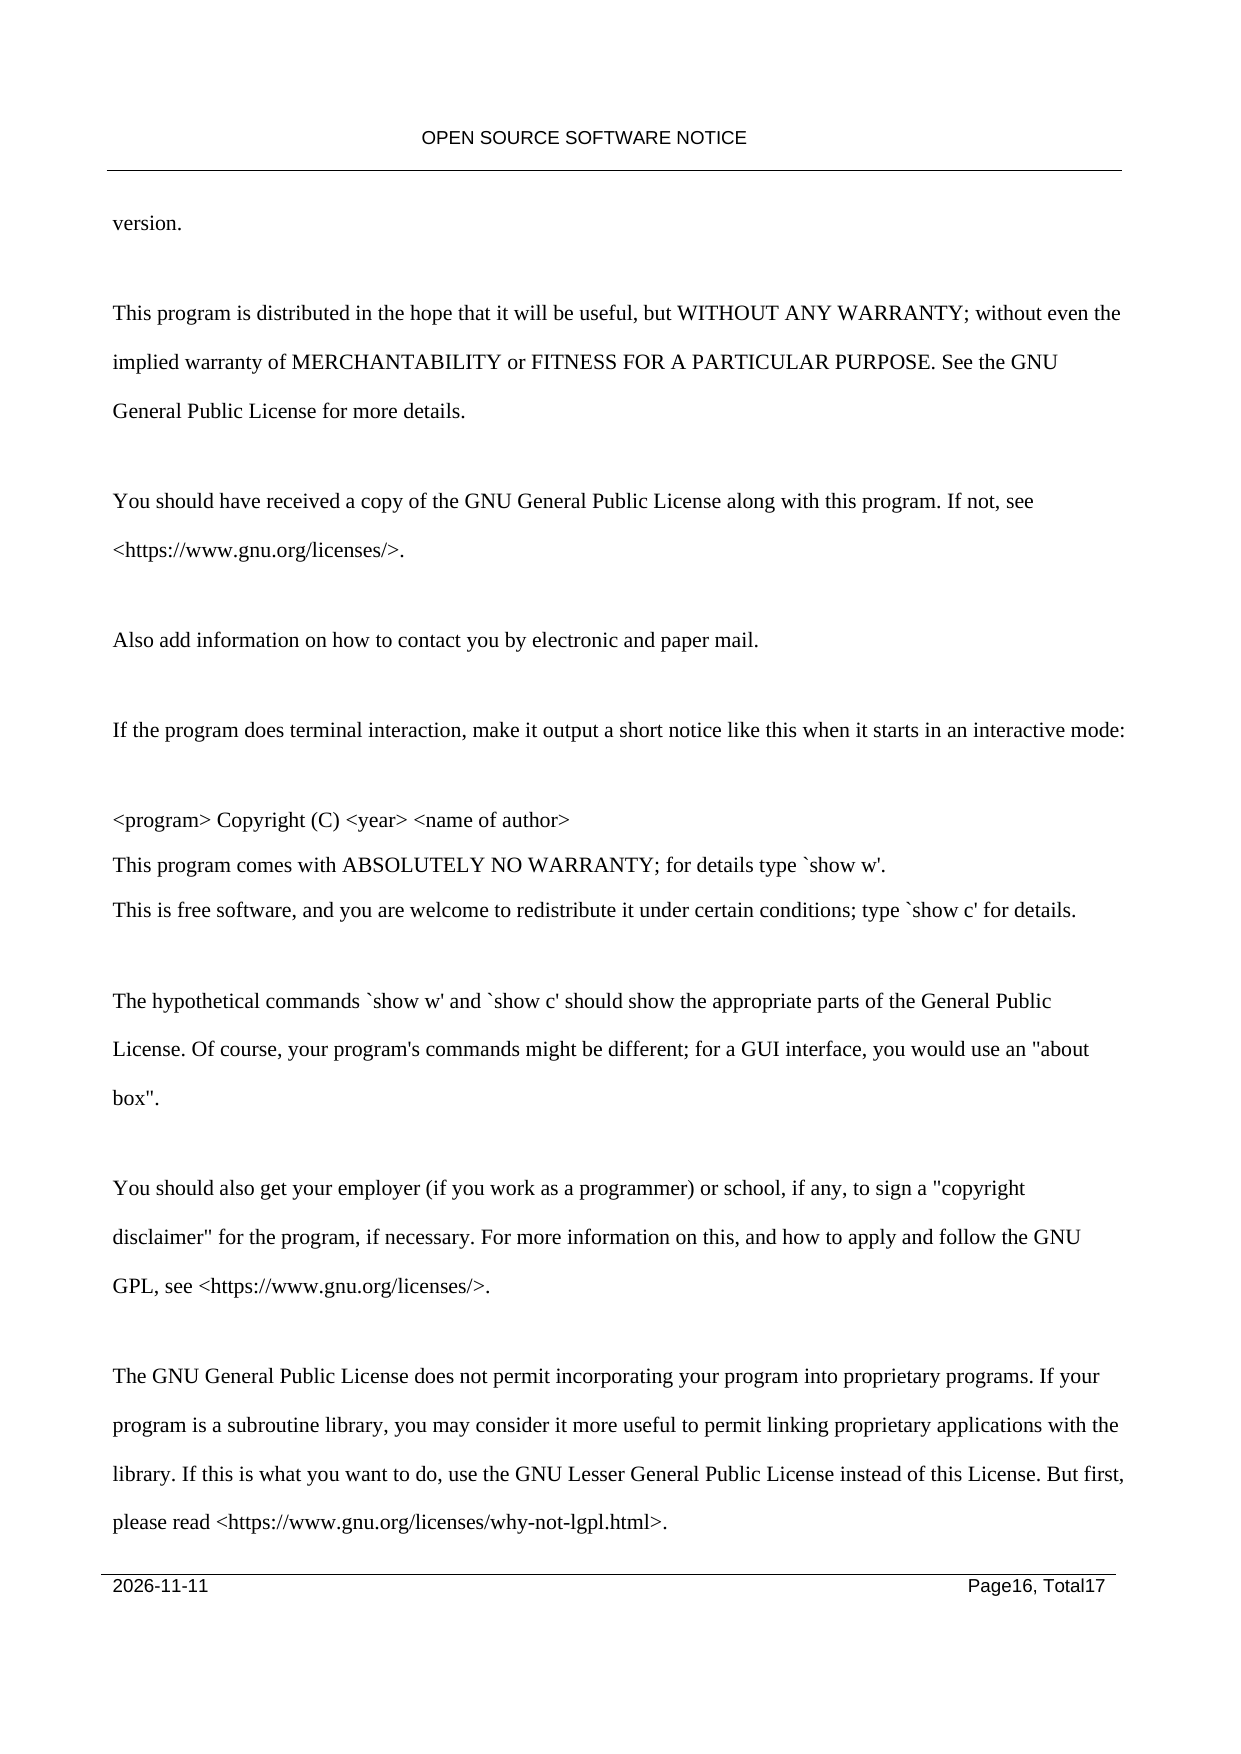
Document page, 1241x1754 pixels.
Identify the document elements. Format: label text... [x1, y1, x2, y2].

text Also add information on how to contact you by electronic and paper mail. [112, 623, 1128, 656]
text If the program does terminal interaction, make it output a short notice like this when it starts in an interactive mode: [112, 713, 1128, 746]
text <program> Copyright (C) <year> <name of author> [112, 804, 1128, 836]
text This program comes with ABSOLUTELY NO WARRANTY; for details type `show w'. [112, 849, 1128, 881]
text You should have received a copy of the GNU General Public License along with this program. If not, see <https://www.gnu.org/licenses/>. [112, 484, 1128, 566]
text The hypothetical commands `show w' and `show c' should show the appropriate parts of the General Public License. Of course, your program's commands might be different; for a GUI interface, you would use an "about box". [112, 984, 1128, 1114]
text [112, 206, 1128, 239]
text You should also get your employer (if you work as a programmer) or school, if any, to sign a "copyright disclaimer" for the program, if necessary. For more information on this, and how to apply and follow the GNU GPL, see <https://www.gnu.org/licenses/>. [112, 1172, 1128, 1302]
text This program is distributed in the hope that it will be useful, but WITHOUT ANY WARRANTY; without even the implied warranty of MERCHANTABILITY or FITNESS FOR A PARTICULAR PURPOSE. See the GNU General Public License for more details. [112, 297, 1128, 427]
text The GNU General Public License does not permit incorporating your program into proprietary programs. If your program is a subroutine library, you may consider it more useful to permit linking proprietary applications with the library. If this is what you want to do, use the GNU Lesser General Public License instead of this License. But first, please read <https://www.gnu.org/licenses/why-not-lgpl.html>. [112, 1359, 1128, 1538]
text This is free software, and you are welcome to redistribute it under certain conditions; type `show c' for details. [112, 894, 1128, 926]
